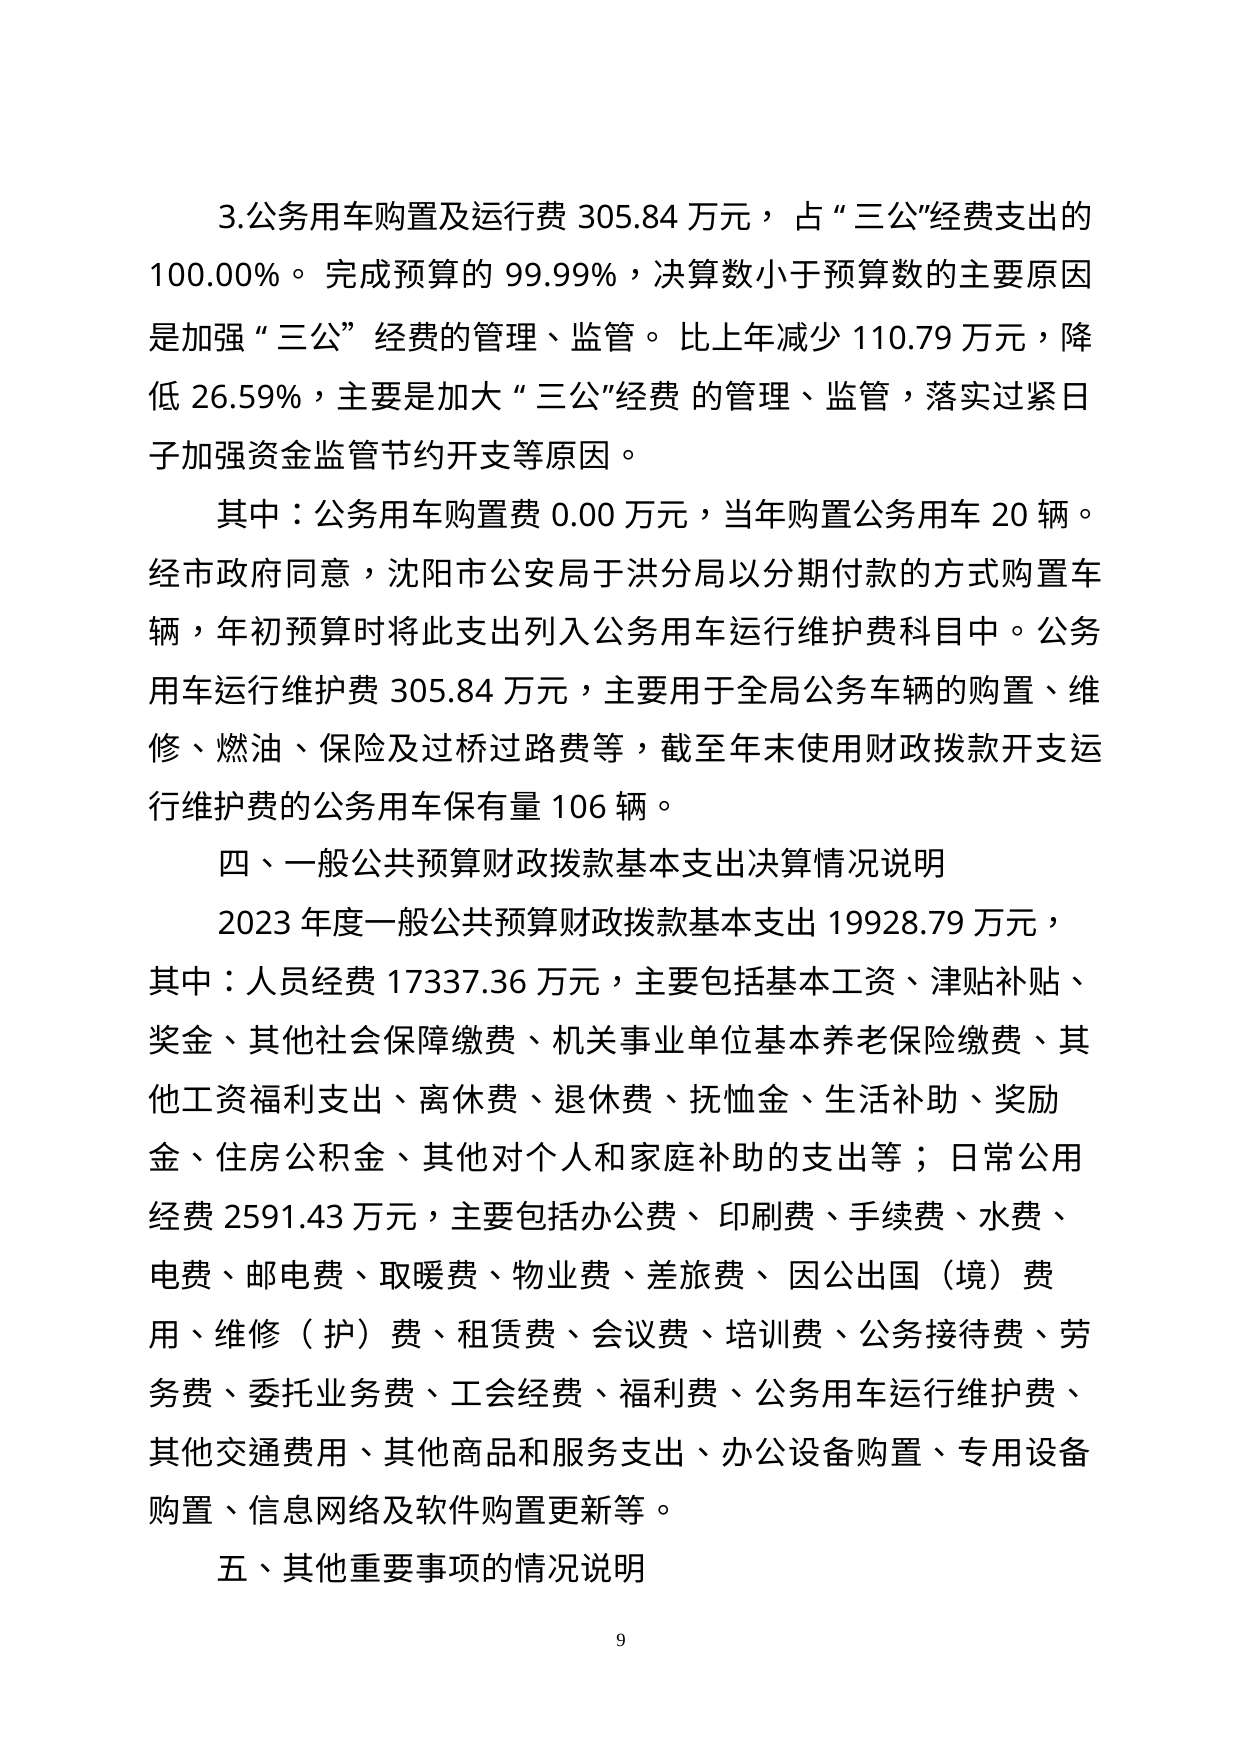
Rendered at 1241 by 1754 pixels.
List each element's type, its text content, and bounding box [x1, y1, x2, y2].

text 其中：公务用车购置费 0.00 万元，当年购置公务用车 20 辆。经市政府同意，沈阳市公安局于洪分局以分期付款的方式购置车辆，年初预算时将此支出列入公务用车运行维护费科目中。公务用车运行维护费 305.84 万元，主要用于全局公务车辆的购置、维修、燃油、保险及过桥过路费等，截至年末使用财政拨款开支运行维护费的公务用车保有量 106 辆。 [148, 492, 1102, 828]
text 五、其他重要事项的情况说明 [216, 1547, 1102, 1588]
text 四、一般公共预算财政拨款基本支出决算情况说明 [218, 843, 1102, 884]
text 3.公务用车购置及运行费 305.84 万元， 占 “ 三公”经费支出的 100.00%。 完成预算的 99.99%，决算数小于预算数的主要原因是加强 “ 三公”经费的管理、监管。 比上年减少 110.79 万元，降低 26.59%，主要是加大 “ 三公”经费 的管理、监管，落实过紧日子加强资金监管节约开支等原因。 [148, 193, 1093, 477]
text 2023 年度一般公共预算财政拨款基本支出 19928.79 万元，其中：人员经费 17337.36 万元，主要包括基本工资、津贴补贴、奖金、其他社会保障缴费、机关事业单位基本养老保险缴费、其他工资福利支出、离休费、退休费、抚恤金、生活补助、奖励金、住房公积金、其他对个人和家庭补助的支出等； 日常公用经费2591.43 万元，主要包括办公费、 印刷费、手续费、水费、 电费、邮电费、取暖费、物业费、差旅费、 因公出国（境）费用、维修（ 护）费、租赁费、会议费、培训费、公务接待费、劳务费、委托业务费、工会经费、福利费、公务用车运行维护费、其他交通费用、其他商品和服务支出、办公设备购置、专用设备购置、信息网络及软件购置更新等。 [148, 900, 1099, 1532]
